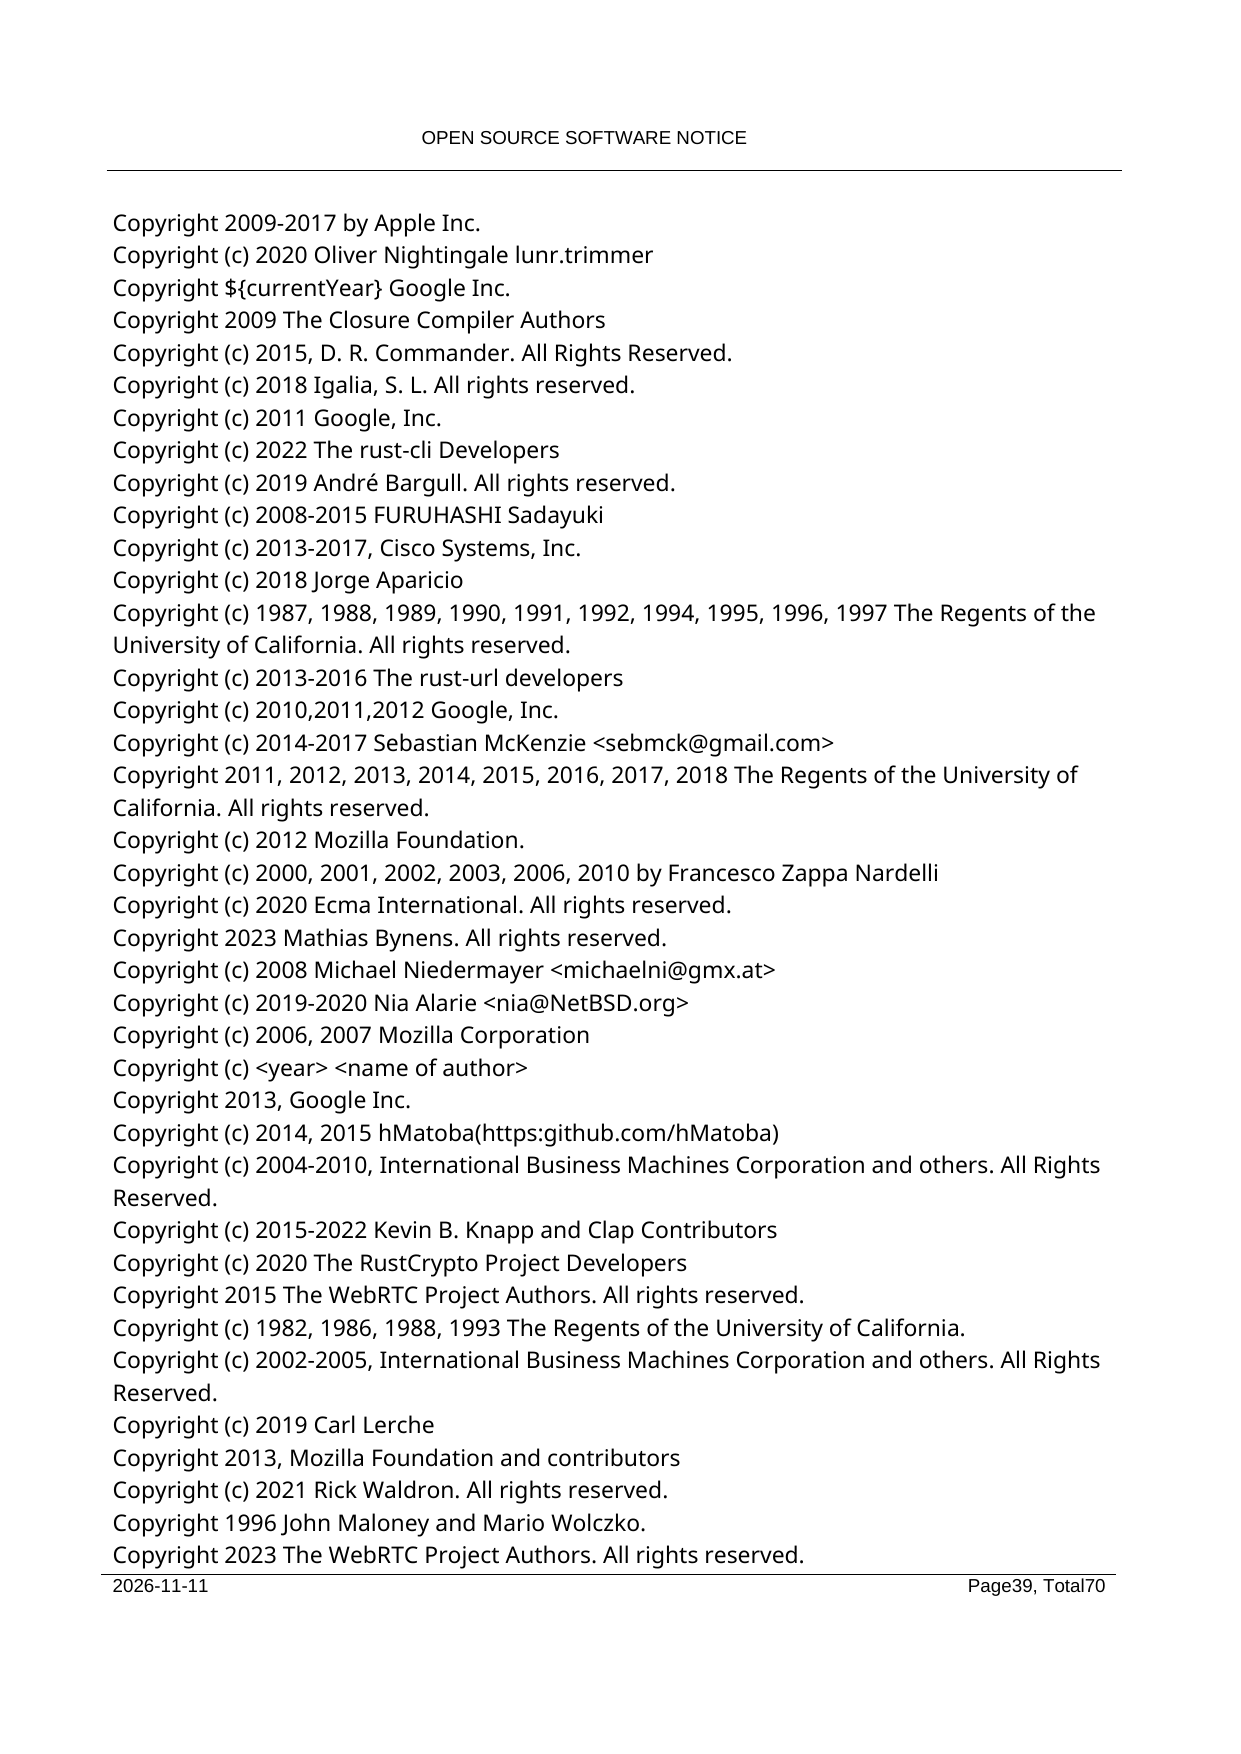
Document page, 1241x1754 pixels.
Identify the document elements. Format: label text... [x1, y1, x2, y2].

text Copyright (c) 2019 Carl Lerche [112, 1409, 1128, 1441]
text Copyright (c) 2020 The RustCrypto Project Developers [112, 1246, 1128, 1279]
text Copyright (c) 2014-2017 Sebastian McKenzie <sebmck@gmail.com> [112, 726, 1128, 759]
text Copyright 2023 Mathias Bynens. All rights reserved. [112, 921, 1128, 954]
text Copyright (c) 2022 The rust-cli Developers [112, 434, 1128, 466]
text Copyright (c) 2013-2016 The rust-url developers [112, 661, 1128, 694]
text Copyright (c) 2008 Michael Niedermayer <michaelni@gmx.at> [112, 954, 1128, 986]
text Copyright (c) 2018 Igalia, S. L. All rights reserved. [112, 369, 1128, 401]
text Copyright (c) 2020 Oliver Nightingale lunr.trimmer [112, 239, 1128, 271]
text Copyright (c) <year> <name of author> [112, 1051, 1128, 1084]
text Copyright 2013, Google Inc. [112, 1084, 1128, 1116]
text Copyright (c) 2019 André Bargull. All rights reserved. [112, 466, 1128, 499]
text Copyright (c) 2019-2020 Nia Alarie <nia@NetBSD.org> [112, 986, 1128, 1019]
text Copyright 2015 The WebRTC Project Authors. All rights reserved. [112, 1279, 1128, 1311]
text Copyright (c) 2004-2010, International Business Machines Corporation and others. All Rights Reserved. [112, 1149, 1128, 1214]
text Copyright 2011, 2012, 2013, 2014, 2015, 2016, 2017, 2018 The Regents of the University of California. All rights reserved. [112, 759, 1128, 824]
text Copyright 2009 The Closure Compiler Authors [112, 304, 1128, 336]
text Copyright 2023 The WebRTC Project Authors. All rights reserved. [112, 1539, 1128, 1571]
text Copyright 2009-2017 by Apple Inc. [112, 206, 1128, 239]
text Copyright (c) 2002-2005, International Business Machines Corporation and others. All Rights Reserved. [112, 1344, 1128, 1409]
text Copyright (c) 2020 Ecma International. All rights reserved. [112, 889, 1128, 921]
text Copyright (c) 2010,2011,2012 Google, Inc. [112, 694, 1128, 726]
text Copyright (c) 2006, 2007 Mozilla Corporation [112, 1019, 1128, 1051]
text Copyright (c) 2015, D. R. Commander. All Rights Reserved. [112, 336, 1128, 369]
text Copyright (c) 1987, 1988, 1989, 1990, 1991, 1992, 1994, 1995, 1996, 1997 The Regents of the University of California. All rights reserved. [112, 596, 1128, 661]
text Copyright ${currentYear} Google Inc. [112, 271, 1128, 304]
text Copyright (c) 2012 Mozilla Foundation. [112, 824, 1128, 856]
text Copyright 1996 John Maloney and Mario Wolczko. [112, 1506, 1128, 1539]
text Copyright (c) 2021 Rick Waldron. All rights reserved. [112, 1474, 1128, 1506]
text Copyright (c) 2014, 2015 hMatoba(https:github.com/hMatoba) [112, 1116, 1128, 1149]
text Copyright 2013, Mozilla Foundation and contributors [112, 1441, 1128, 1474]
text Copyright (c) 2013-2017, Cisco Systems, Inc. [112, 531, 1128, 564]
text Copyright (c) 2015-2022 Kevin B. Knapp and Clap Contributors [112, 1214, 1128, 1246]
text Copyright (c) 1982, 1986, 1988, 1993 The Regents of the University of California. [112, 1311, 1128, 1344]
text Copyright (c) 2011 Google, Inc. [112, 401, 1128, 434]
text Copyright (c) 2008-2015 FURUHASHI Sadayuki [112, 499, 1128, 531]
text Copyright (c) 2000, 2001, 2002, 2003, 2006, 2010 by Francesco Zappa Nardelli [112, 856, 1128, 889]
text Copyright (c) 2018 Jorge Aparicio [112, 564, 1128, 596]
